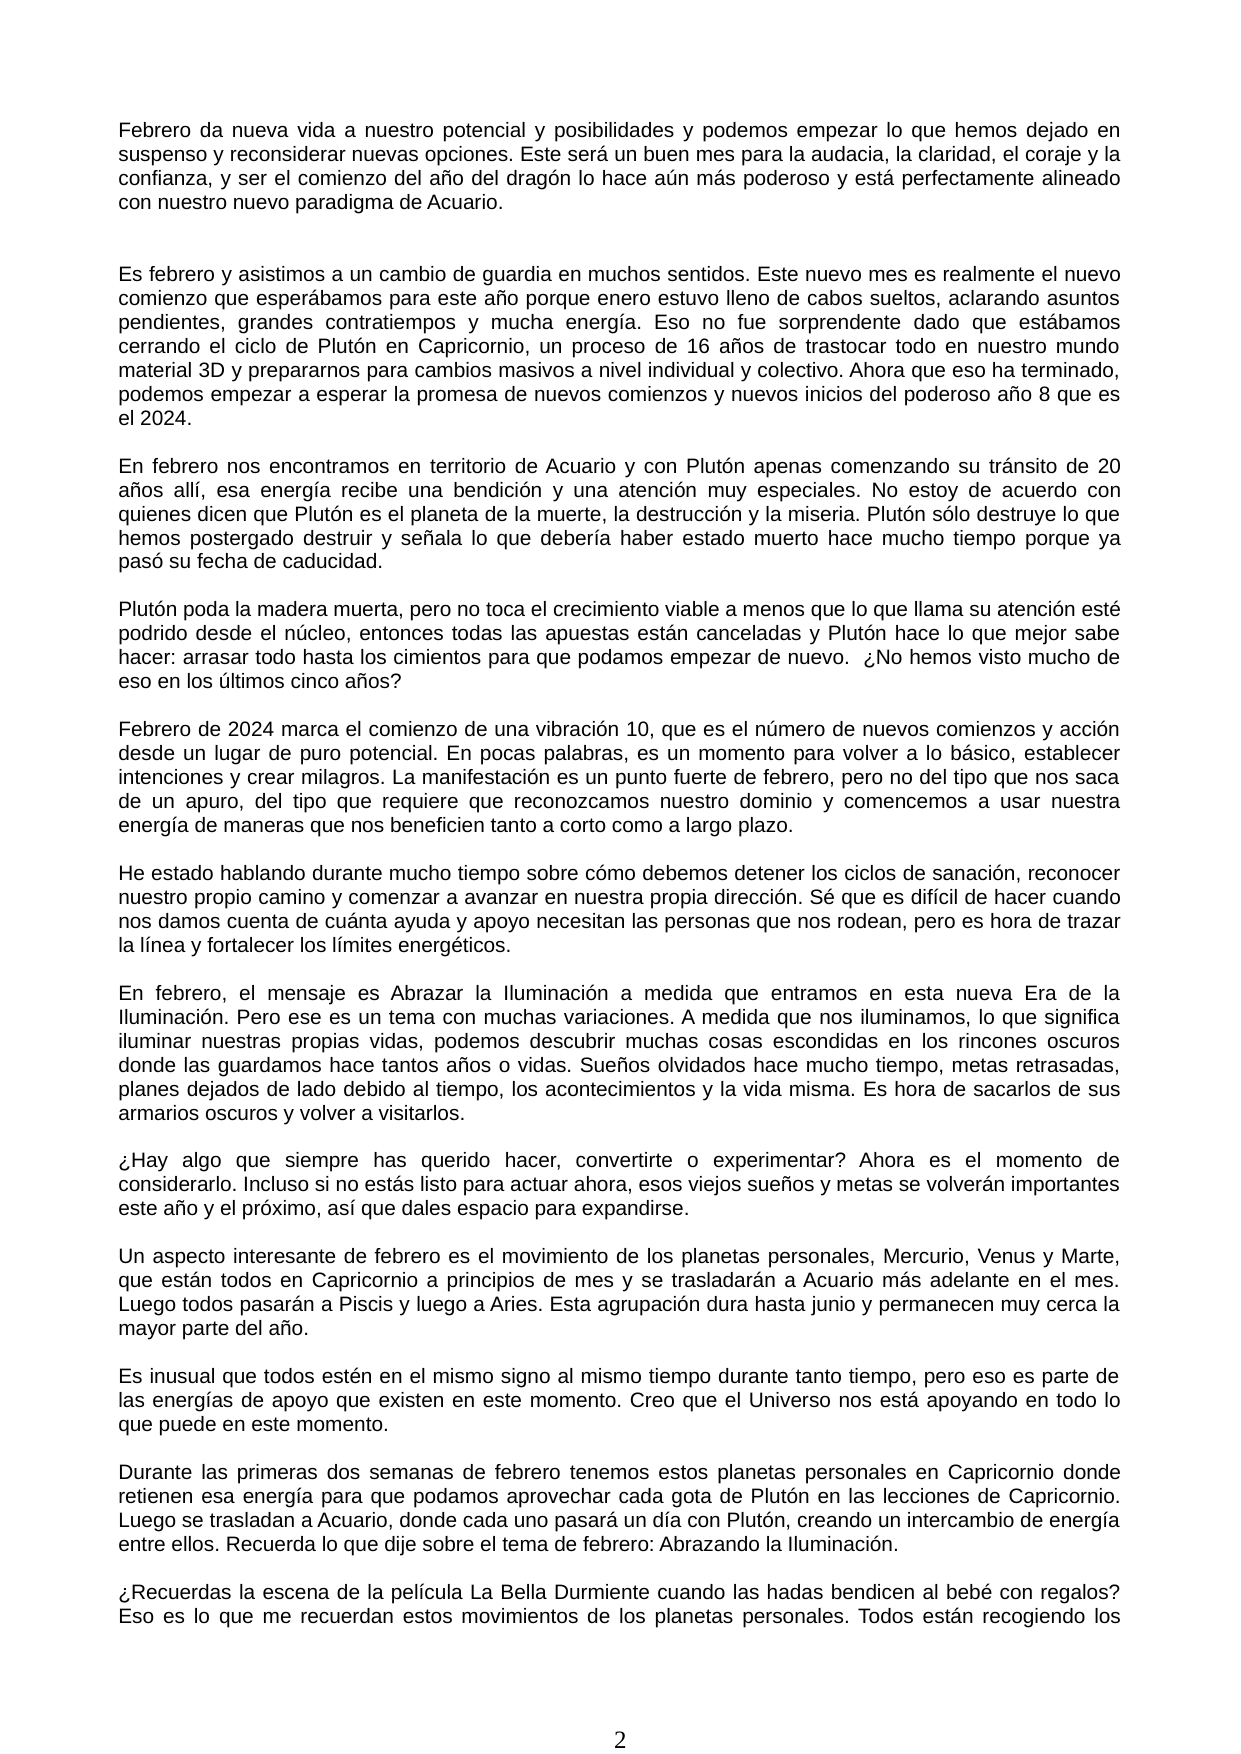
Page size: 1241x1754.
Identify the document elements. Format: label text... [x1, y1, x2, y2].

text ¿Hay algo que siempre has querido hacer, convertirte o experimentar? Ahora es el momento de considerarlo. Incluso si no estás listo para actuar ahora, esos viejos sueños y metas se volverán importantes este año y el próximo, así que dales espacio para expandirse. [118, 1148, 1122, 1220]
text Es febrero y asistimos a un cambio de guardia en muchos sentidos. Este nuevo mes es realmente el nuevo comienzo que esperábamos para este año porque enero estuvo lleno de cabos sueltos, aclarando asuntos pendientes, grandes contratiempos y mucha energía. Eso no fue sorprendente dado que estábamos cerrando el ciclo de Plutón en Capricornio, un proceso de 16 años de trastocar todo en nuestro mundo material 3D y prepararnos para cambios masivos a nivel individual y colectivo. Ahora que eso ha terminado, podemos empezar a esperar la promesa de nuevos comienzos y nuevos inicios del poderoso año 8 que es el 2024. [118, 262, 1122, 429]
text Plutón poda la madera muerta, pero no toca el crecimiento viable a menos que lo que llama su atención esté podrido desde el núcleo, entonces todas las apuestas están canceladas y Plutón hace lo que mejor sabe hacer: arrasar todo hasta los cimientos para que podamos empezar de nuevo. ¿No hemos visto mucho de eso en los últimos cinco años? [118, 597, 1122, 693]
text Un aspecto interesante de febrero es el movimiento de los planetas personales, Mercurio, Venus y Marte, que están todos en Capricornio a principios de mes y se trasladarán a Acuario más adelante en el mes. Luego todos pasarán a Piscis y luego a Aries. Esta agrupación dura hasta junio y permanecen muy cerca la mayor parte del año. [118, 1244, 1122, 1340]
text En febrero nos encontramos en territorio de Acuario y con Plutón apenas comenzando su tránsito de 20 años allí, esa energía recibe una bendición y una atención muy especiales. No estoy de acuerdo con quienes dicen que Plutón es el planeta de la muerte, la destrucción y la miseria. Plutón sólo destruye lo que hemos postergado destruir y señala lo que debería haber estado muerto hace mucho tiempo porque ya pasó su fecha de caducidad. [118, 453, 1122, 573]
text Febrero de 2024 marca el comienzo de una vibración 10, que es el número de nuevos comienzos y acción desde un lugar de puro potencial. En pocas palabras, es un momento para volver a lo básico, establecer intenciones y crear milagros. La manifestación es un punto fuerte de febrero, pero no del tipo que nos saca de un apuro, del tipo que requiere que reconozcamos nuestro dominio y comencemos a usar nuestra energía de maneras que nos beneficien tanto a corto como a largo plazo. [118, 717, 1122, 837]
text He estado hablando durante mucho tiempo sobre cómo debemos detener los ciclos de sanación, reconocer nuestro propio camino y comenzar a avanzar en nuestra propia dirección. Sé que es difícil de hacer cuando nos damos cuenta de cuánta ayuda y apoyo necesitan las personas que nos rodean, pero es hora de trazar la línea y fortalecer los límites energéticos. [118, 861, 1122, 957]
text Durante las primeras dos semanas de febrero tenemos estos planetas personales en Capricornio donde retienen esa energía para que podamos aprovechar cada gota de Plutón en las lecciones de Capricornio. Luego se trasladan a Acuario, donde cada uno pasará un día con Plutón, creando un intercambio de energía entre ellos. Recuerda lo que dije sobre el tema de febrero: Abrazando la Iluminación. [118, 1460, 1122, 1556]
text Febrero da nueva vida a nuestro potencial y posibilidades y podemos empezar lo que hemos dejado en suspenso y reconsiderar nuevas opciones. Este será un buen mes para la audacia, la claridad, el coraje y la confianza, y ser el comienzo del año del dragón lo hace aún más poderoso y está perfectamente alineado con nuestro nuevo paradigma de Acuario. [118, 118, 1122, 214]
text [118, 1579, 1122, 1627]
text En febrero, el mensaje es Abrazar la Iluminación a medida que entramos en esta nueva Era de la Iluminación. Pero ese es un tema con muchas variaciones. A medida que nos iluminamos, lo que significa iluminar nuestras propias vidas, podemos descubrir muchas cosas escondidas en los rincones oscuros donde las guardamos hace tantos años o vidas. Sueños olvidados hace mucho tiempo, metas retrasadas, planes dejados de lado debido al tiempo, los acontecimientos y la vida misma. Es hora de sacarlos de sus armarios oscuros y volver a visitarlos. [118, 981, 1122, 1124]
text Es inusual que todos estén en el mismo signo al mismo tiempo durante tanto tiempo, pero eso es parte de las energías de apoyo que existen en este momento. Creo que el Universo nos está apoyando en todo lo que puede en este momento. [118, 1364, 1122, 1436]
